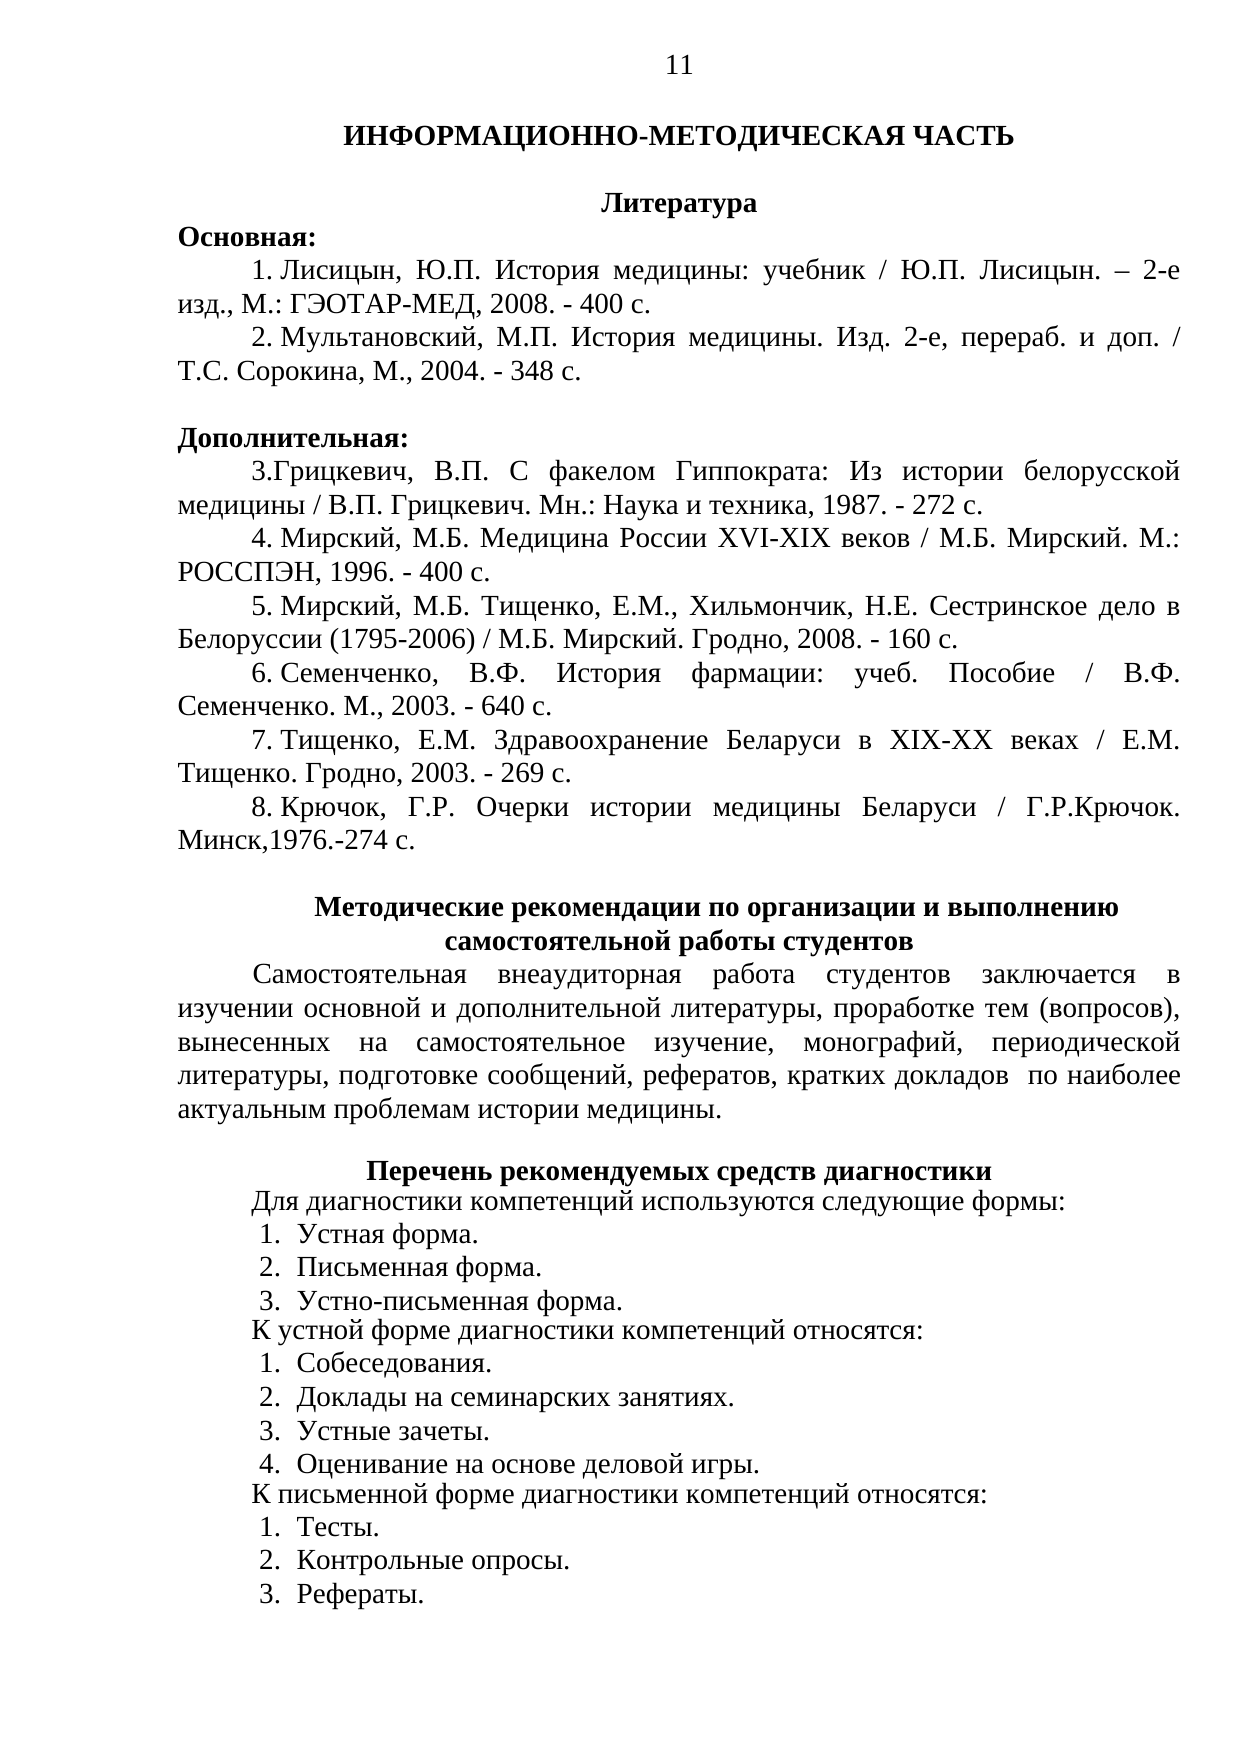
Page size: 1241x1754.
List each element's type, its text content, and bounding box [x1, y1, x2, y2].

text 3.Грицкевич, В.П. С факелом Гиппократа: Из истории белорусской медицины / В.П. Грицкевич. Мн.: Наука и техника, 1987. - 272 с. [177, 453, 1181, 521]
text 2. Мультановский, М.П. История медицины. Изд. 2-е, перераб. и доп. / Т.С. Сорокина, М., 2004. - 348 с. [177, 319, 1181, 386]
list Доклады на семинарских занятиях. [259, 1379, 1181, 1413]
list Собеседования. [259, 1346, 1181, 1379]
list Письменная форма. [259, 1249, 1181, 1283]
text 8. Крючок, Г.Р. Очерки истории медицины Беларуси / Г.Р.Крючок. Минск,1976.-274 с. [177, 789, 1181, 856]
text 5. Мирский, М.Б. Тищенко, Е.М., Хильмончик, Н.Е. Сестринское дело в Белоруссии (1795-2006) / М.Б. Мирский. Гродно, 2008. - 160 с. [177, 588, 1181, 655]
list Контрольные опросы. [259, 1542, 1181, 1576]
text Самостоятельная внеаудиторная работа студентов заключается в изучении основной и дополнительной литературы, проработке тем (вопросов), вынесенных на самостоятельное изучение, монографий, периодической литературы, подготовке сообщений, рефератов, кратких докладов по наиболее актуальным проблемам истории медицины. [177, 957, 1181, 1124]
text 1. Лисицын, Ю.П. История медицины: учебник / Ю.П. Лисицын. – 2-е изд., М.: ГЭОТАР-МЕД, 2008. - 400 с. [177, 252, 1181, 319]
list Рефераты. [259, 1576, 1181, 1609]
text 4. Мирский, М.Б. Медицина России XVI-XIX веков / М.Б. Мирский. М.: РОССПЭН, 1996. - 400 с. [177, 521, 1181, 588]
list Устные зачеты. [259, 1413, 1181, 1446]
list Устно-письменная форма. [259, 1283, 1181, 1316]
text К письменной форме диагностики компетенций относятся: [177, 1480, 1181, 1509]
text 7. Тищенко, Е.М. Здравоохранение Беларуси в XIX-XX веках / Е.М. Тищенко. Гродно, 2003. - 269 с. [177, 722, 1181, 789]
text Дополнительная: [177, 420, 1181, 453]
subtitle Перечень рекомендуемых средств диагностики [177, 1153, 1181, 1187]
text К устной форме диагностики компетенций относятся: [177, 1316, 1181, 1346]
subtitle Информационно-методическая часть [177, 118, 1181, 152]
subtitle Литература [177, 185, 1181, 219]
list Устная форма. [259, 1216, 1181, 1249]
list Оценивание на основе деловой игры. [259, 1446, 1181, 1480]
list Тесты. [259, 1509, 1181, 1542]
text Основная: [177, 219, 1181, 252]
text Для диагностики компетенций используются следующие формы: [177, 1187, 1181, 1216]
text 6. Семенченко, В.Ф. История фармации: учеб. Пособие / В.Ф. Семенченко. М., 2003. - 640 с. [177, 655, 1181, 722]
text Методические рекомендации по организации и выполнению самостоятельной работы студентов [177, 889, 1181, 957]
